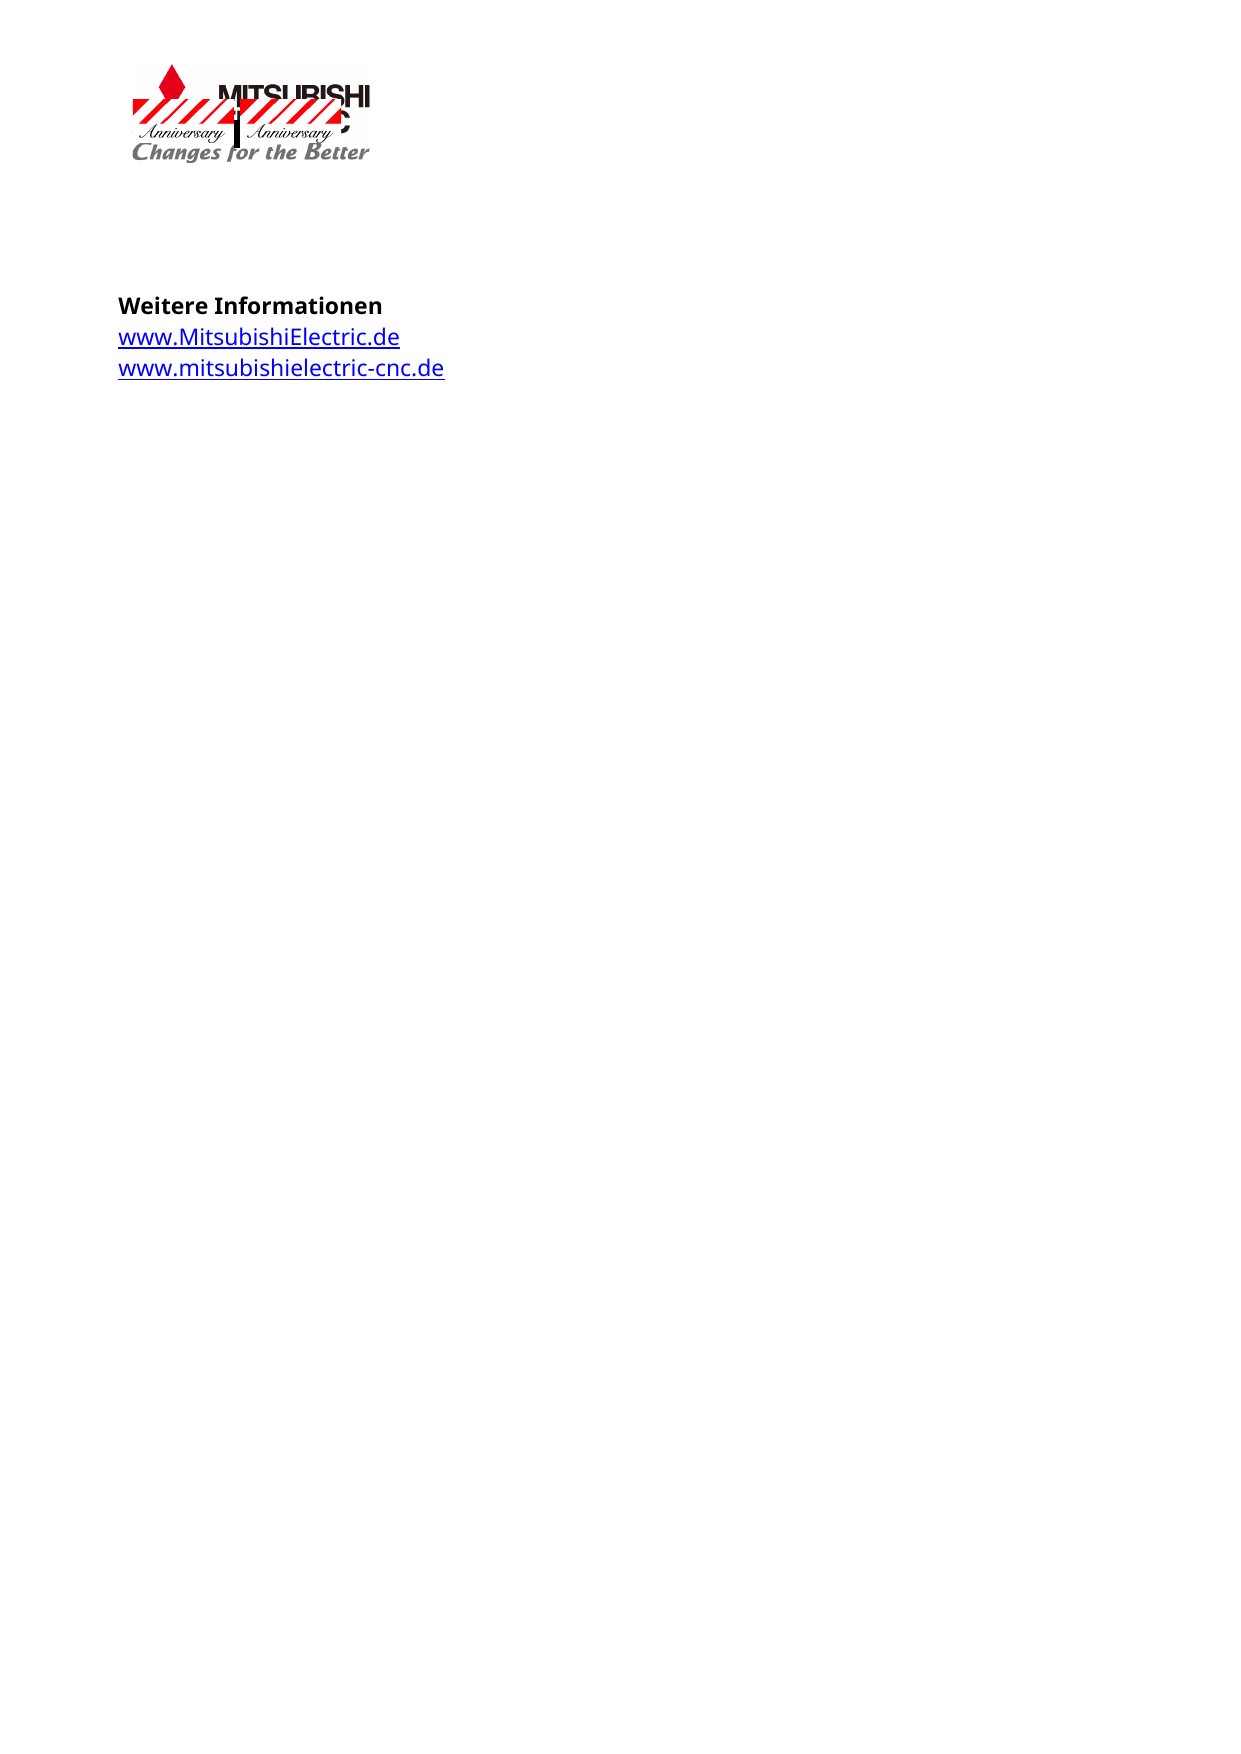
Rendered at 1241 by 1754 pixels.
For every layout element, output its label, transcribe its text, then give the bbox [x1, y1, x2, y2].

text www.mitsubishielectric-cnc.de [118, 352, 972, 383]
text www.MitsubishiElectric.de [118, 321, 972, 352]
text Weitere Informationen [118, 290, 972, 321]
picture [132, 64, 370, 163]
